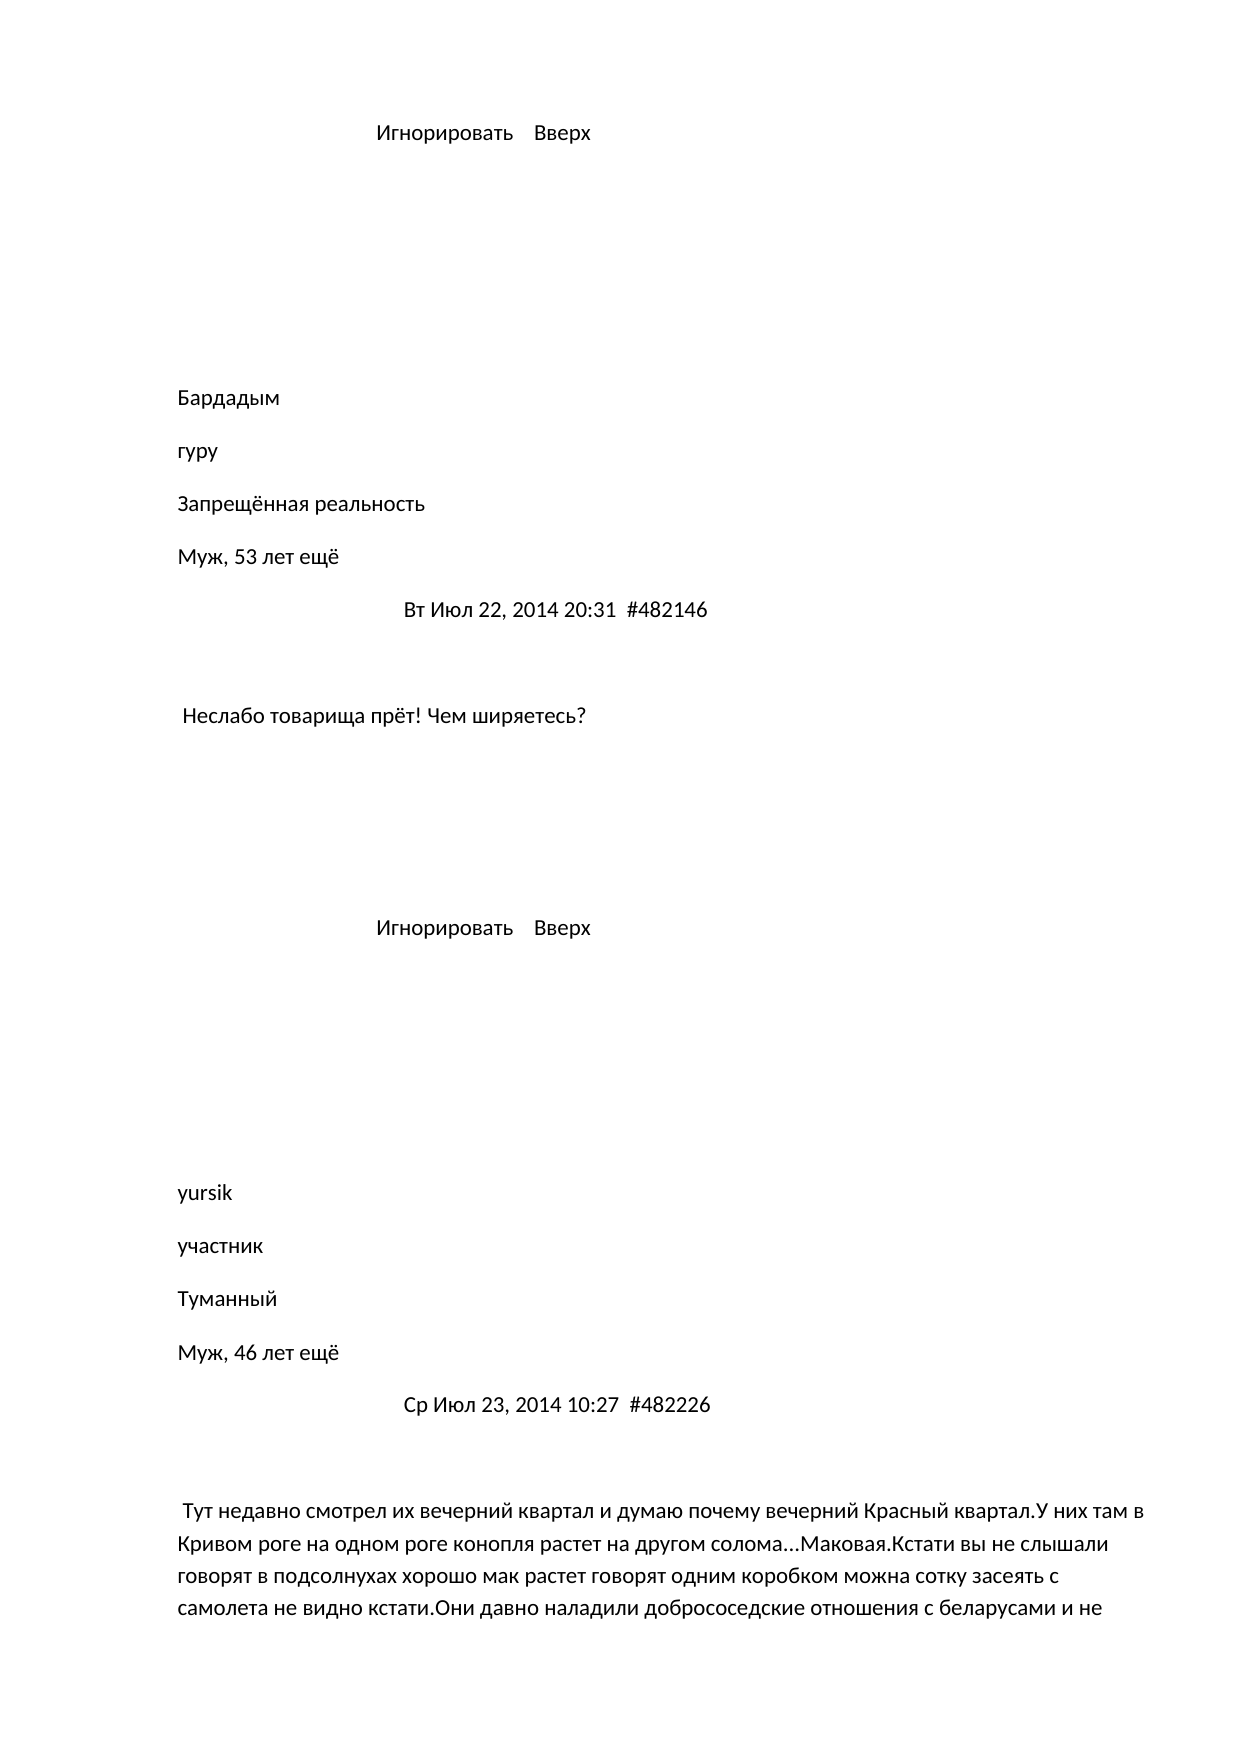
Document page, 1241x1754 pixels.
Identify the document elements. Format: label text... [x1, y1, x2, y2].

text Вт Июл 22, 2014 20:31 #482146 [177, 595, 1152, 623]
text Неслабо товарища прёт! Чем ширяетесь? [177, 701, 1152, 729]
text Муж, 46 лет ещё [177, 1338, 1152, 1366]
text Запрещённая реальность [177, 489, 1152, 517]
text Ср Июл 23, 2014 10:27 #482226 [177, 1391, 1152, 1419]
text участник [177, 1232, 1152, 1259]
text гуру [177, 436, 1152, 464]
text Туманный [177, 1284, 1152, 1313]
text yursik [177, 1178, 1152, 1207]
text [177, 1497, 1152, 1621]
text Бардадым [177, 383, 1152, 411]
text Игнорировать Вверх [177, 913, 1152, 941]
text Муж, 53 лет ещё [177, 542, 1152, 570]
text Игнорировать Вверх [177, 118, 1152, 146]
